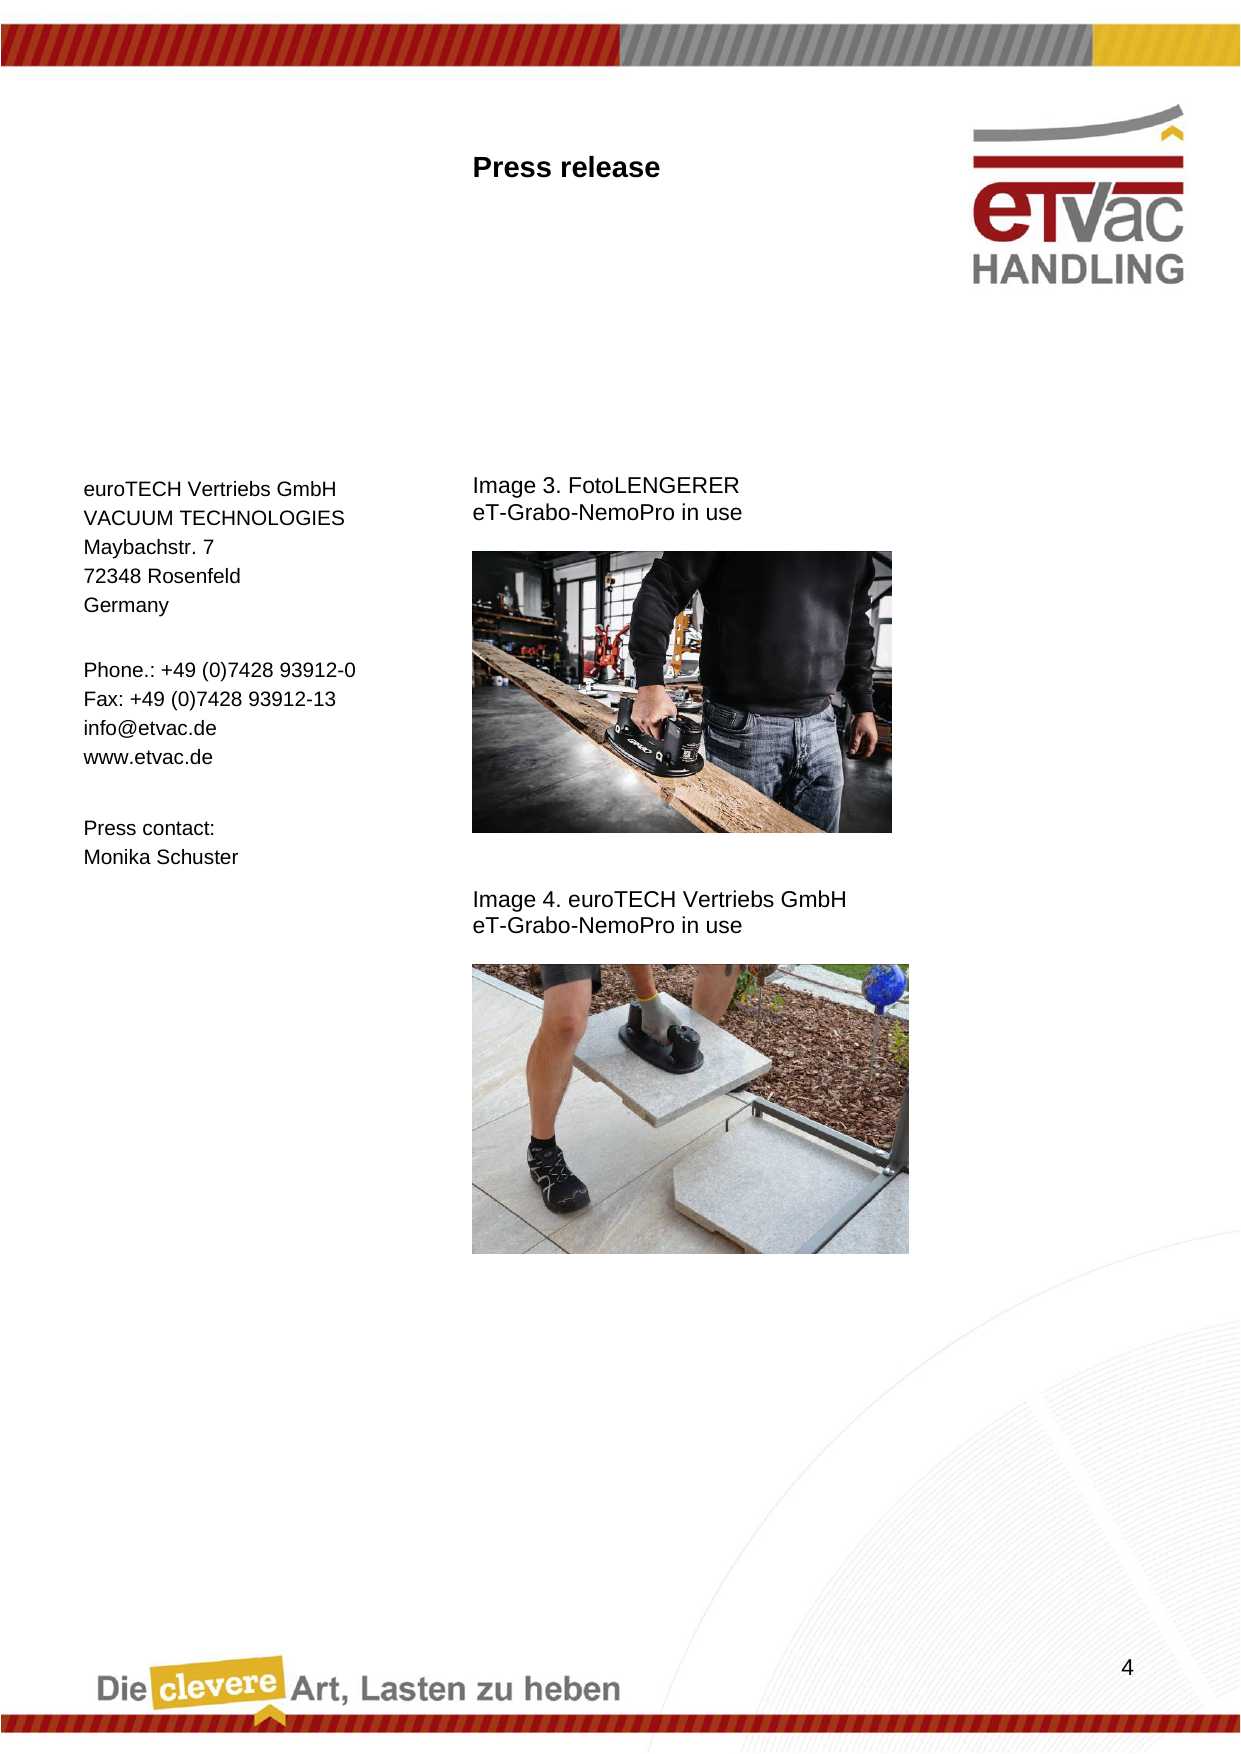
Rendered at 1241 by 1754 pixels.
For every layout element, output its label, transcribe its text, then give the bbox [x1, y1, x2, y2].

text Image 4. euroTECH Vertriebs GmbH [472, 886, 1134, 912]
text eT-Grabo-NemoPro in use [472, 912, 1134, 938]
text eT-Grabo-NemoPro in use [472, 499, 1134, 525]
picture [1, 0, 1241, 1753]
text Image 3. FotoLENGERER [472, 472, 1134, 499]
